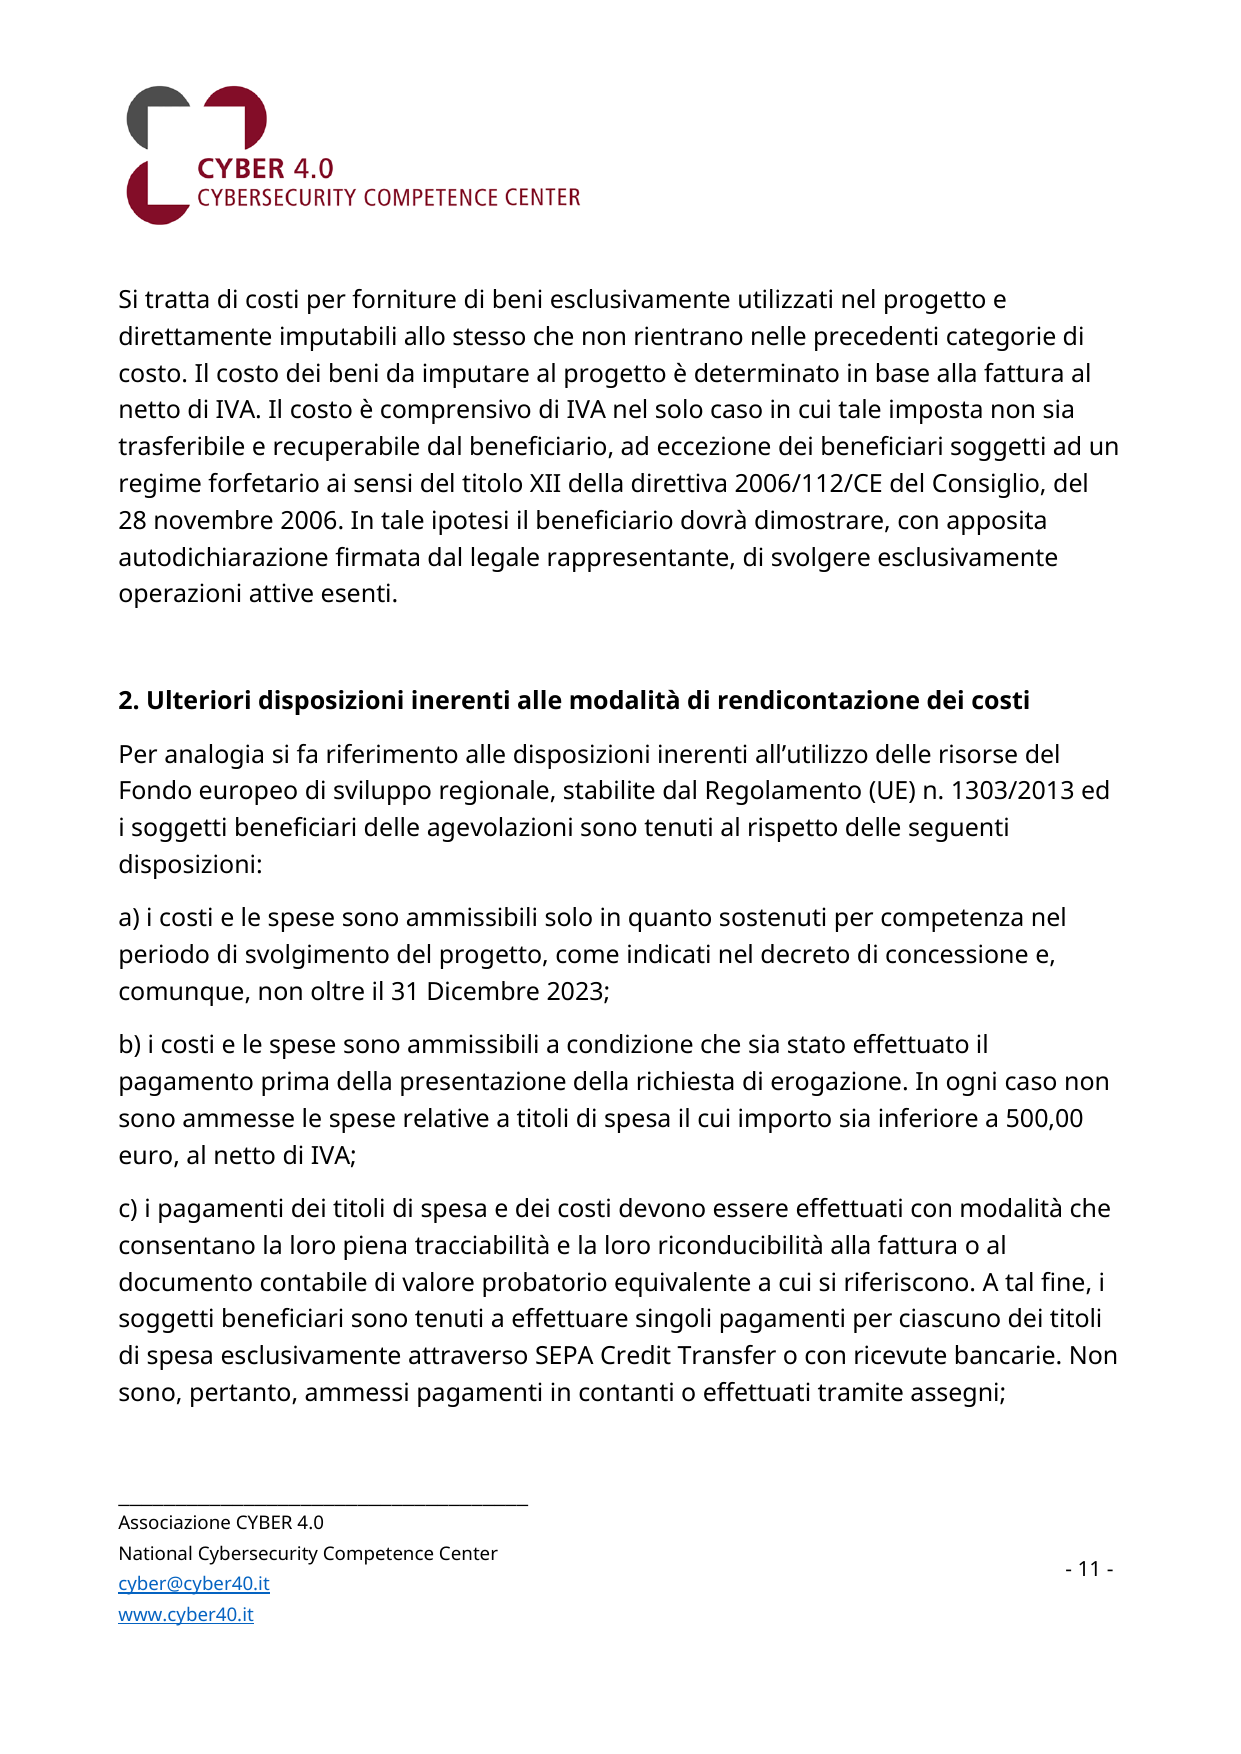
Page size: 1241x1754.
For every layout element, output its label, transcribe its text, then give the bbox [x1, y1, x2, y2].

text c) i pagamenti dei titoli di spesa e dei costi devono essere effettuati con modalità che consentano la loro piena tracciabilità e la loro riconducibilità alla fattura o al documento contabile di valore probatorio equivalente a cui si riferiscono. A tal fine, i soggetti beneficiari sono tenuti a effettuare singoli pagamenti per ciascuno dei titoli di spesa esclusivamente attraverso SEPA Credit Transfer o con ricevute bancarie. Non sono, pertanto, ammessi pagamenti in contanti o effettuati tramite assegni; [118, 1191, 1122, 1409]
text a) i costi e le spese sono ammissibili solo in quanto sostenuti per competenza nel periodo di svolgimento del progetto, come indicati nel decreto di concessione e, comunque, non oltre il 31 Dicembre 2023; [118, 900, 1122, 1008]
text 2. Ulteriori disposizioni inerenti alle modalità di rendicontazione dei costi [118, 683, 1122, 717]
text Si tratta di costi per forniture di beni esclusivamente utilizzati nel progetto e direttamente imputabili allo stesso che non rientrano nelle precedenti categorie di costo. Il costo dei beni da imputare al progetto è determinato in base alla fattura al netto di IVA. Il costo è comprensivo di IVA nel solo caso in cui tale imposta non sia trasferibile e recuperabile dal beneficiario, ad eccezione dei beneficiari soggetti ad un regime forfetario ai sensi del titolo XII della direttiva 2006/112/CE del Consiglio, del 28 novembre 2006. In tale ipotesi il beneficiario dovrà dimostrare, con apposita autodichiarazione firmata dal legale rappresentante, di svolgere esclusivamente operazioni attive esenti. [118, 282, 1122, 610]
picture [118, 73, 585, 235]
text Per analogia si fa riferimento alle disposizioni inerenti all’utilizzo delle risorse del Fondo europeo di sviluppo regionale, stabilite dal Regolamento (UE) n. 1303/2013 ed i soggetti beneficiari delle agevolazioni sono tenuti al rispetto delle seguenti disposizioni: [118, 736, 1122, 881]
text b) i costi e le spese sono ammissibili a condizione che sia stato effettuato il pagamento prima della presentazione della richiesta di erogazione. In ogni caso non sono ammesse le spese relative a titoli di spesa il cui importo sia inferiore a 500,00 euro, al netto di IVA; [118, 1027, 1122, 1171]
